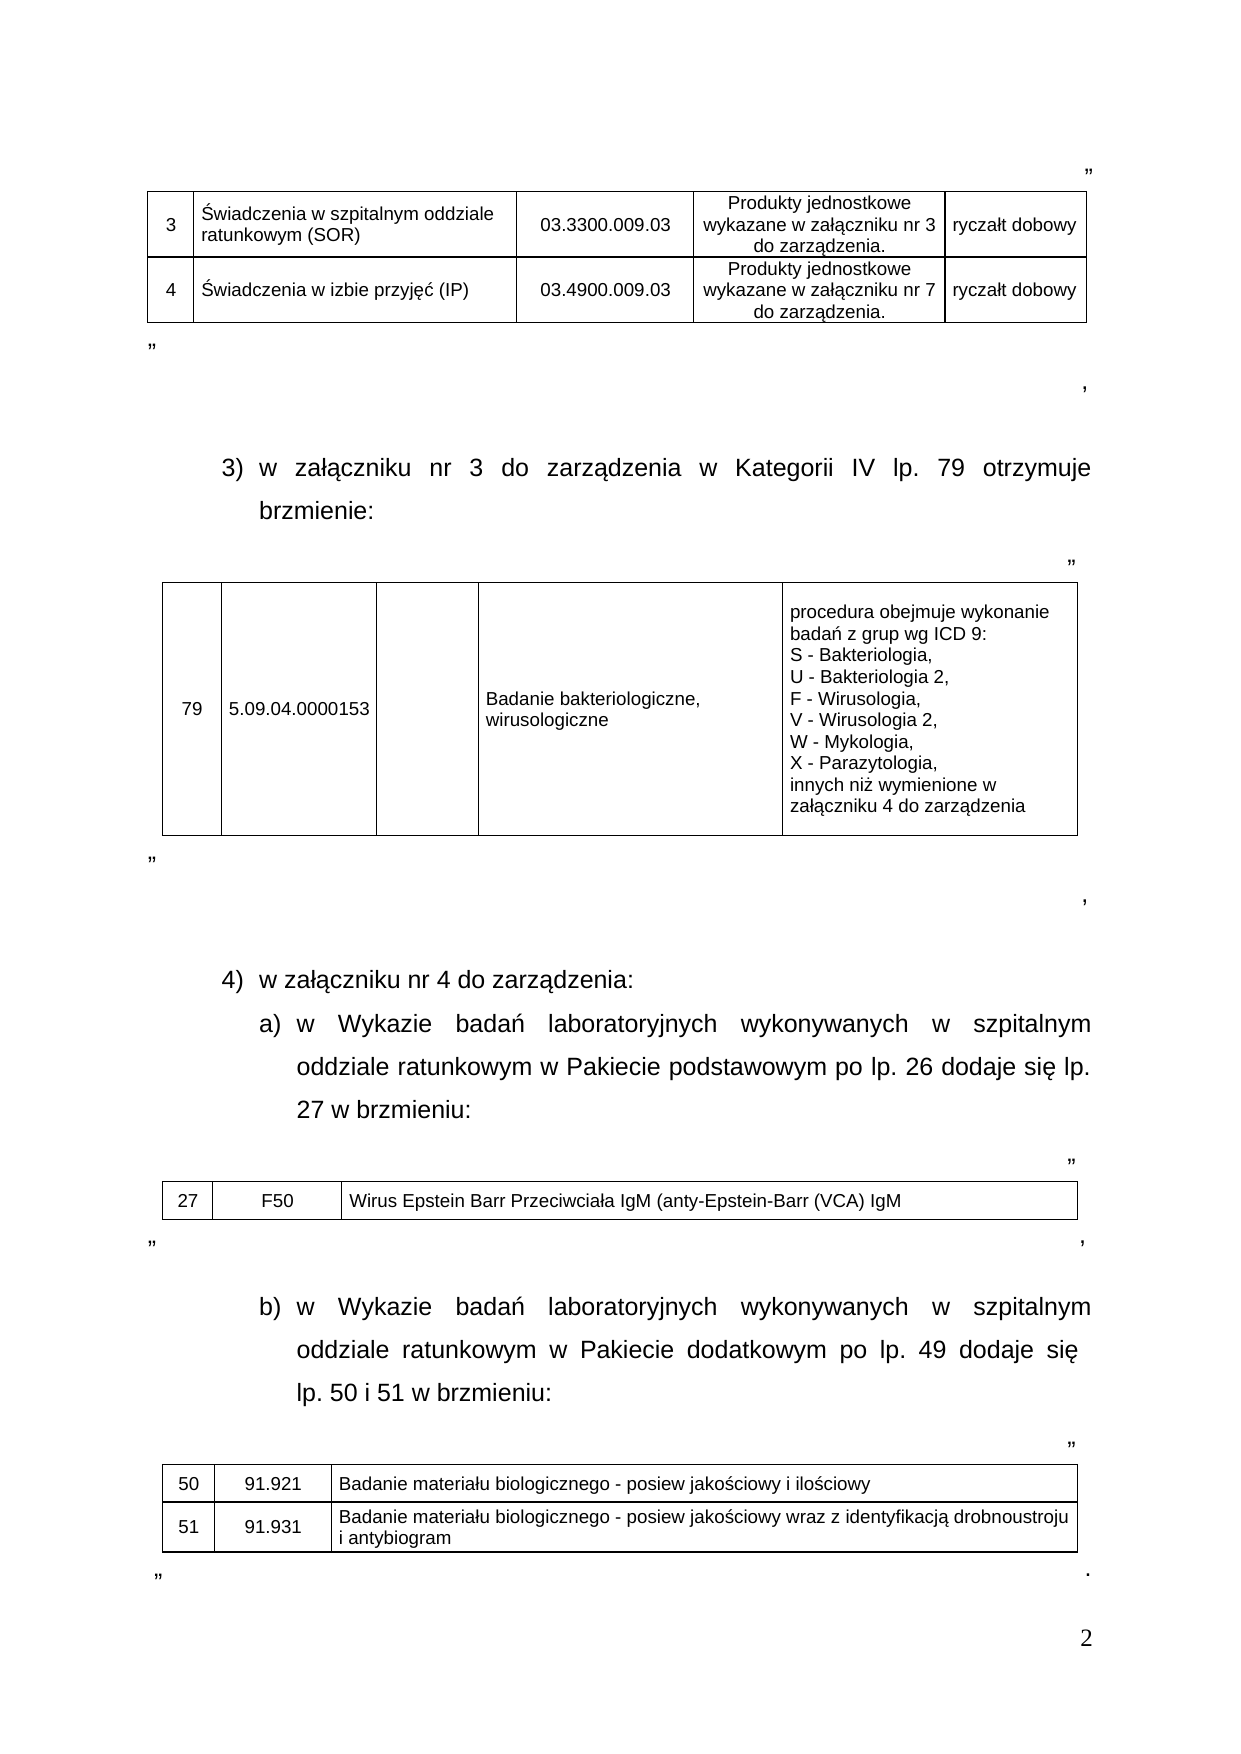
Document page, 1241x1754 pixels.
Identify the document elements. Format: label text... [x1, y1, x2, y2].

table_header 27 [163, 1182, 212, 1218]
table_header 5.09.04.0000153 [222, 583, 376, 835]
text „ , [148, 323, 1093, 395]
list w załączniku nr 4 do zarządzenia: [221, 965, 1093, 994]
table_header Produkty jednostkowe wykazane w załączniku nr 3 do zarządzenia. [694, 192, 944, 256]
table_cell 51 [163, 1503, 214, 1551]
table_cell Produkty jednostkowe wykazane w załączniku nr 7 do zarządzenia. [694, 258, 944, 322]
table_header Badanie bakteriologiczne, wirusologiczne [479, 583, 782, 835]
table_cell 4 [148, 258, 193, 322]
table_header 79 [163, 583, 221, 835]
table_header Wirus Epstein Barr Przeciwciała IgM (anty-Epstein-Barr (VCA) IgM [342, 1182, 1077, 1218]
table_header F50 [213, 1182, 341, 1218]
table_header ryczałt dobowy [946, 192, 1086, 256]
list w załączniku nr 3 do zarządzenia w Kategorii IV lp. 79 otrzymuje brzmienie: [221, 453, 1093, 524]
table_header [377, 583, 478, 835]
text „ , [148, 1219, 1093, 1248]
table_cell ryczałt dobowy [946, 258, 1086, 322]
table_header 3 [148, 192, 193, 256]
table_header 50 [163, 1465, 214, 1501]
text „ [251, 148, 1093, 176]
text „ . [148, 1552, 1093, 1581]
table_header 03.3300.009.03 [517, 192, 693, 256]
list „ [296, 1138, 1093, 1167]
list w Wykazie badań laboratoryjnych wykonywanych w szpitalnym oddziale ratunkowym w Pakiecie podstawowym po lp. 26 dodaje się lp. 27 w brzmieniu: [259, 1008, 1093, 1123]
list w Wykazie badań laboratoryjnych wykonywanych w szpitalnym oddziale ratunkowym w Pakiecie dodatkowym po lp. 49 dodaje się lp. 50 i 51 w brzmieniu: [259, 1291, 1093, 1406]
table_cell Świadczenia w izbie przyjęć (IP) [194, 258, 516, 322]
table_header 91.921 [215, 1465, 331, 1501]
table_header Badanie materiału biologicznego - posiew jakościowy i ilościowy [332, 1465, 1077, 1501]
list „ [296, 1421, 1093, 1449]
text „ [148, 539, 1093, 568]
table_cell 91.931 [215, 1503, 331, 1551]
table_cell Badanie materiału biologicznego - posiew jakościowy wraz z identyfikacją drobnoustroju i antybiogram [332, 1503, 1077, 1551]
text „ , [148, 836, 1093, 908]
table_header procedura obejmuje wykonanie badań z grup wg ICD 9: S - Bakteriologia, U - Bakteriologia 2, F - Wirusologia, V - Wirusologia 2, W - Mykologia, X - Parazytologia, innych niż wymienione w załączniku 4 do zarządzenia [783, 583, 1077, 835]
table_header Świadczenia w szpitalnym oddziale ratunkowym (SOR) [194, 192, 516, 256]
table_cell 03.4900.009.03 [517, 258, 693, 322]
